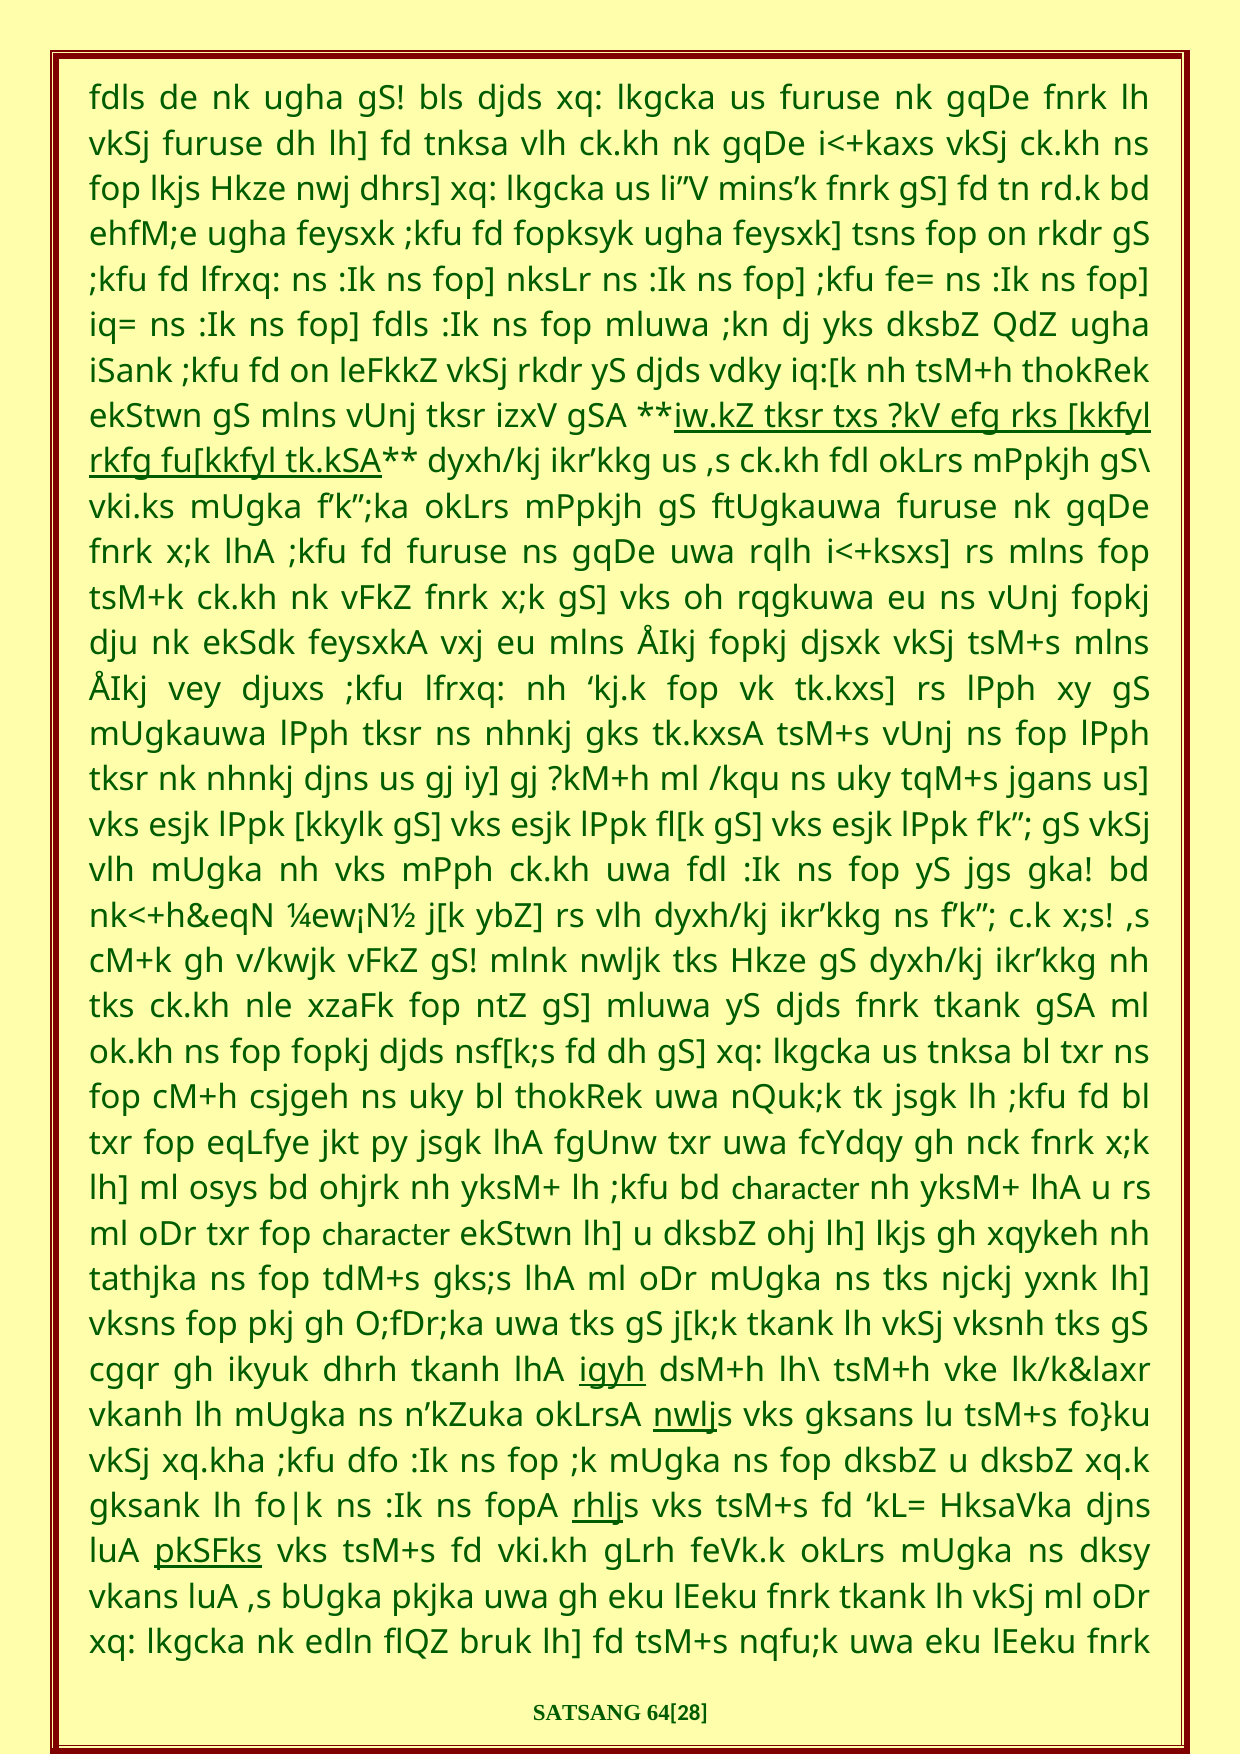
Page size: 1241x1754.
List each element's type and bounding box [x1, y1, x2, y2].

text [89, 74, 1152, 1663]
